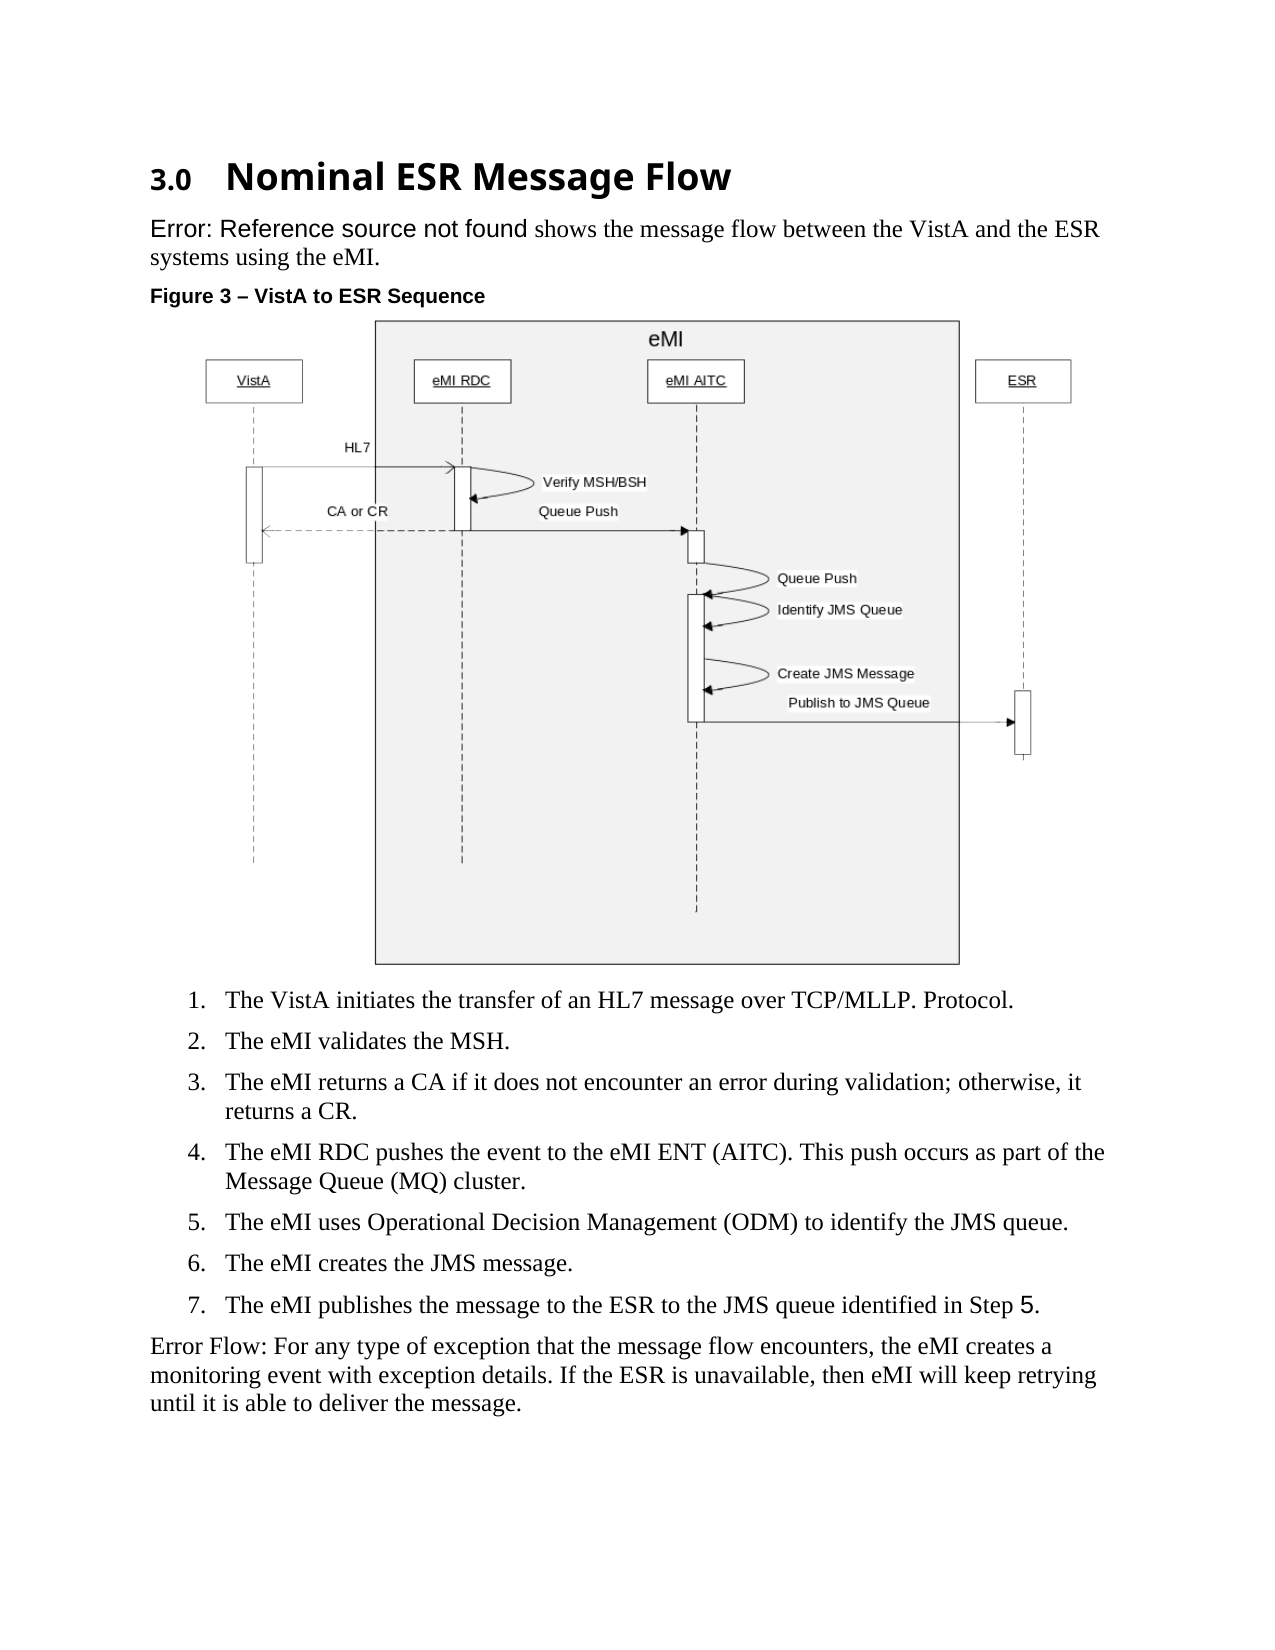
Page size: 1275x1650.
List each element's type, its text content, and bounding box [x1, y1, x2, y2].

title Figure 3 – VistA to ESR Sequence [150, 284, 1125, 308]
text The eMI validates the MSH. [187, 1026, 1125, 1055]
text The eMI publishes the message to the ESR to the JMS queue identified in Step 5. [187, 1290, 1125, 1318]
text The eMI returns a CA if it does not encounter an error during validation; otherwise, it returns a CR. [187, 1067, 1125, 1125]
text The eMI uses Operational Decision Management (ODM) to identify the JMS queue. [187, 1207, 1125, 1236]
text The eMI creates the JMS message. [187, 1248, 1125, 1277]
text The eMI RDC pushes the event to the eMI ENT (AITC). This push occurs as part of the Message Queue (MQ) cluster. [187, 1137, 1125, 1195]
text Error Flow: For any type of exception that the message flow encounters, the eMI creates a monitoring event with exception details. If the ESR is unavailable, then eMI will keep retrying until it is able to deliver the message. [150, 1331, 1125, 1417]
text Nominal ESR Message Flow [150, 150, 1125, 201]
list The VistA initiates the transfer of an HL7 message over TCP/MLLP. Protocol. [187, 985, 1125, 1013]
